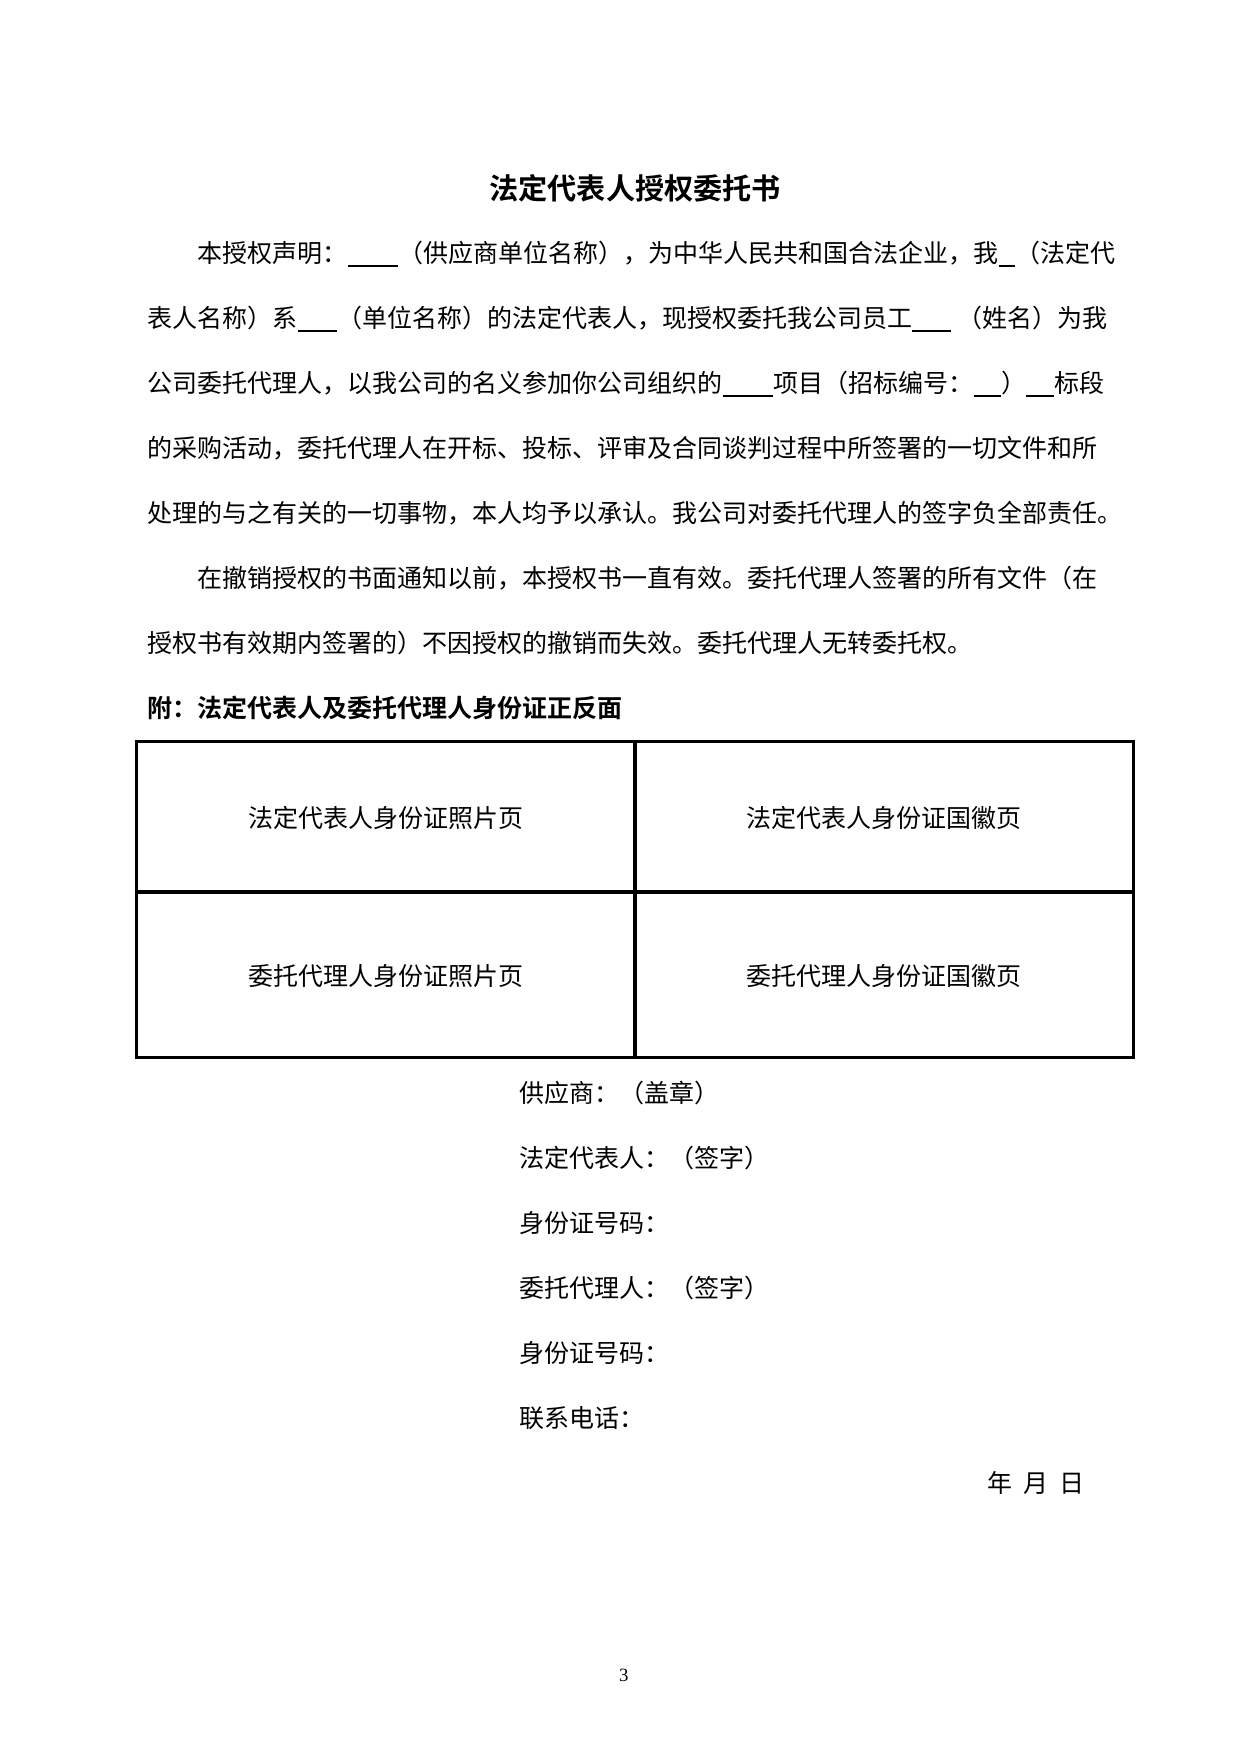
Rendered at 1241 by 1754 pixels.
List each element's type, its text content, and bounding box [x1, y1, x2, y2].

table_cell 委托代理人身份证国徽页 [637, 894, 1132, 1056]
text 法定代表人：（签字） [148, 1124, 1122, 1189]
text 法定代表人授权委托书 [148, 154, 1122, 219]
text 本授权声明： （供应商单位名称），为中华人民共和国合法企业，我 （法定代表人名称）系 （单位名称）的法定代表人，现授权委托我公司员工 （姓名）为我公司委托代理人，以我公司的名义参加你公司组织的 项目（招标编号： ） 标段的采购活动，委托代理人在开标、投标、评审及合同谈判过程中所签署的一切文件和所处理的与之有关的一切事物，本人均予以承认。我公司对委托代理人的签字负全部责任。 [148, 219, 1122, 544]
text 身份证号码： [148, 1189, 1122, 1254]
text 年 月 日 [148, 1449, 1085, 1514]
text 联系电话： [148, 1384, 1122, 1449]
text 委托代理人：（签字） [148, 1254, 1122, 1319]
text 身份证号码： [148, 1319, 1122, 1384]
text 供应商：（盖章） [148, 1059, 1122, 1124]
text 附：法定代表人及委托代理人身份证正反面 [148, 674, 1122, 739]
table_cell 委托代理人身份证照片页 [138, 894, 633, 1056]
text 在撤销授权的书面通知以前，本授权书一直有效。委托代理人签署的所有文件（在授权书有效期内签署的）不因授权的撤销而失效。委托代理人无转委托权。 [148, 544, 1122, 674]
table_header 法定代表人身份证国徽页 [637, 743, 1132, 890]
table_header 法定代表人身份证照片页 [138, 743, 633, 890]
